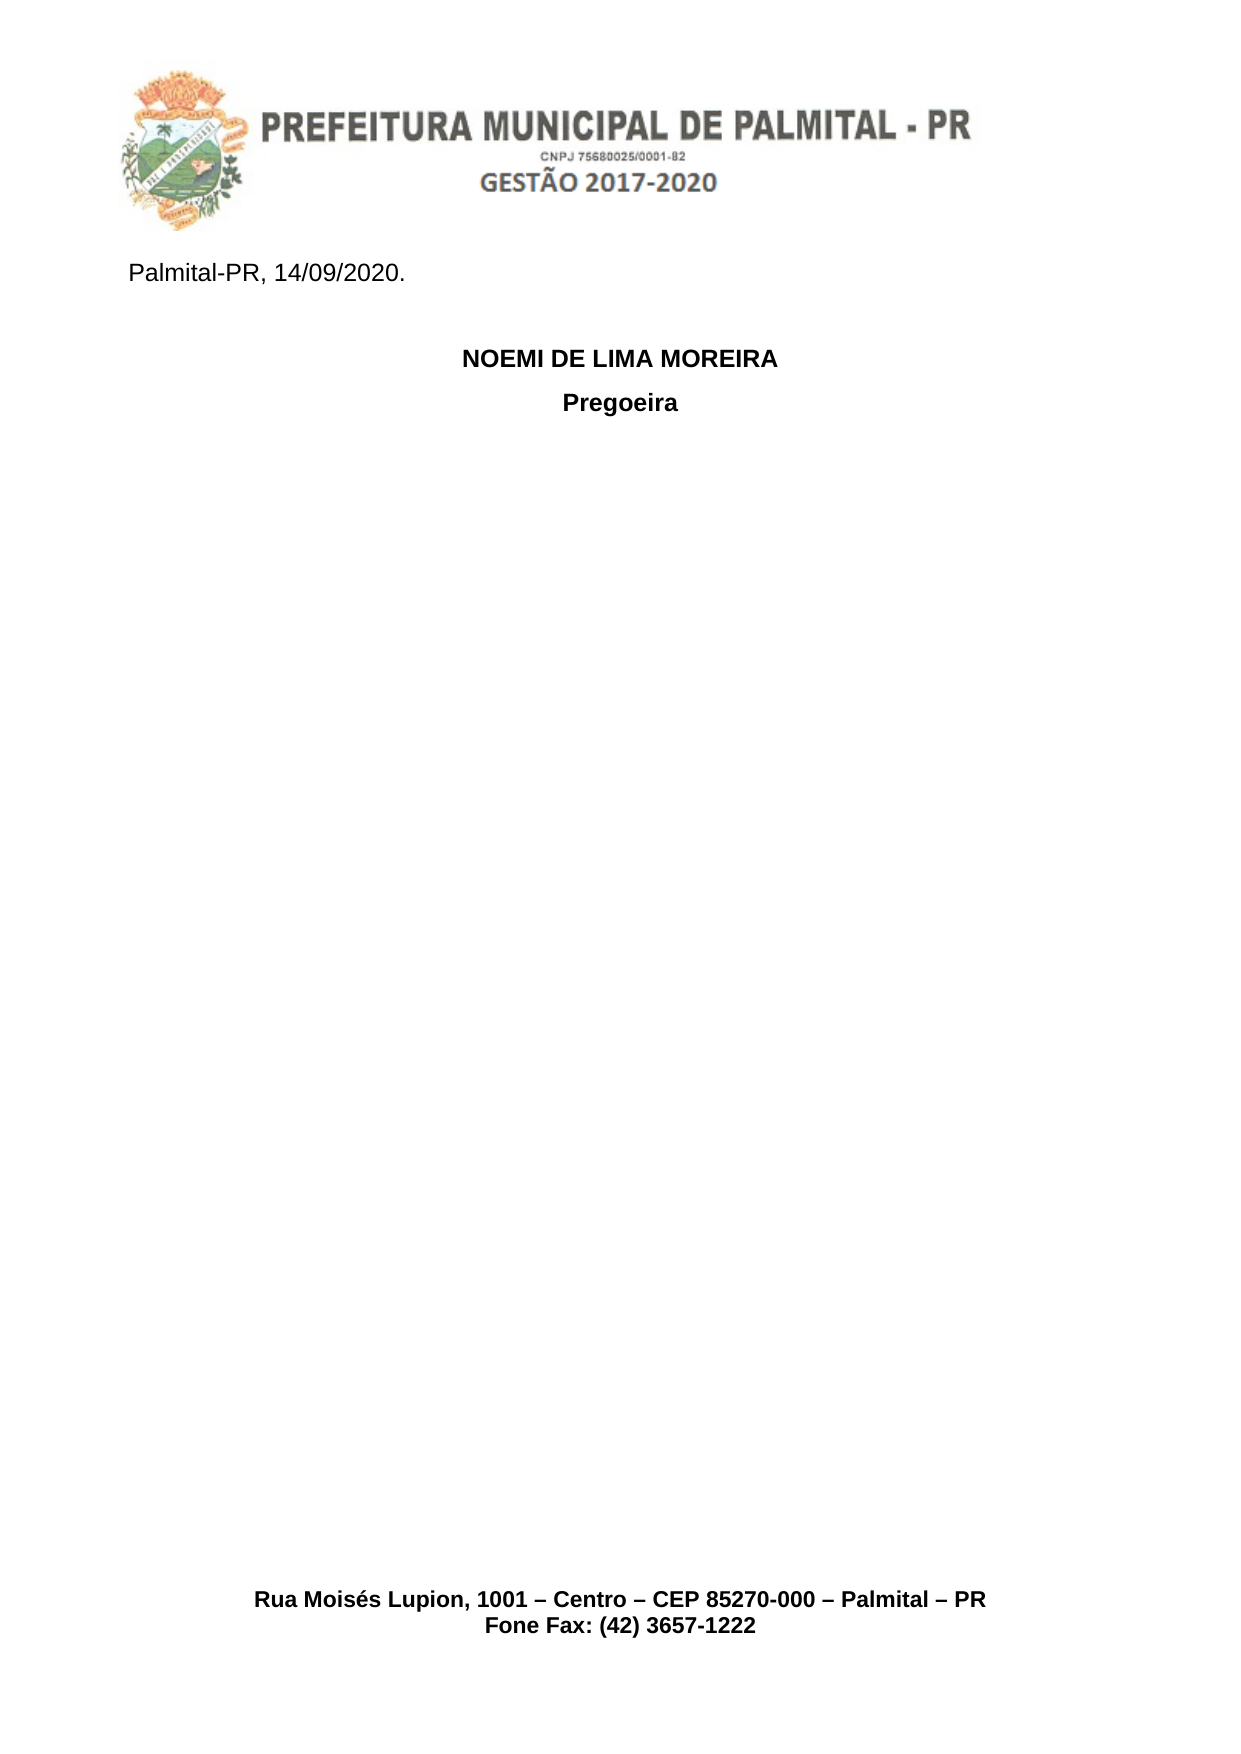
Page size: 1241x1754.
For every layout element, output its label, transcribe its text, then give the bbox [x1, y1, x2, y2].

text Palmital-PR, 14/09/2020. [45, 258, 1122, 287]
text Pregoeira [118, 387, 1122, 416]
picture [118, 59, 1004, 231]
text NOEMI DE LIMA MOREIRA [118, 344, 1122, 373]
